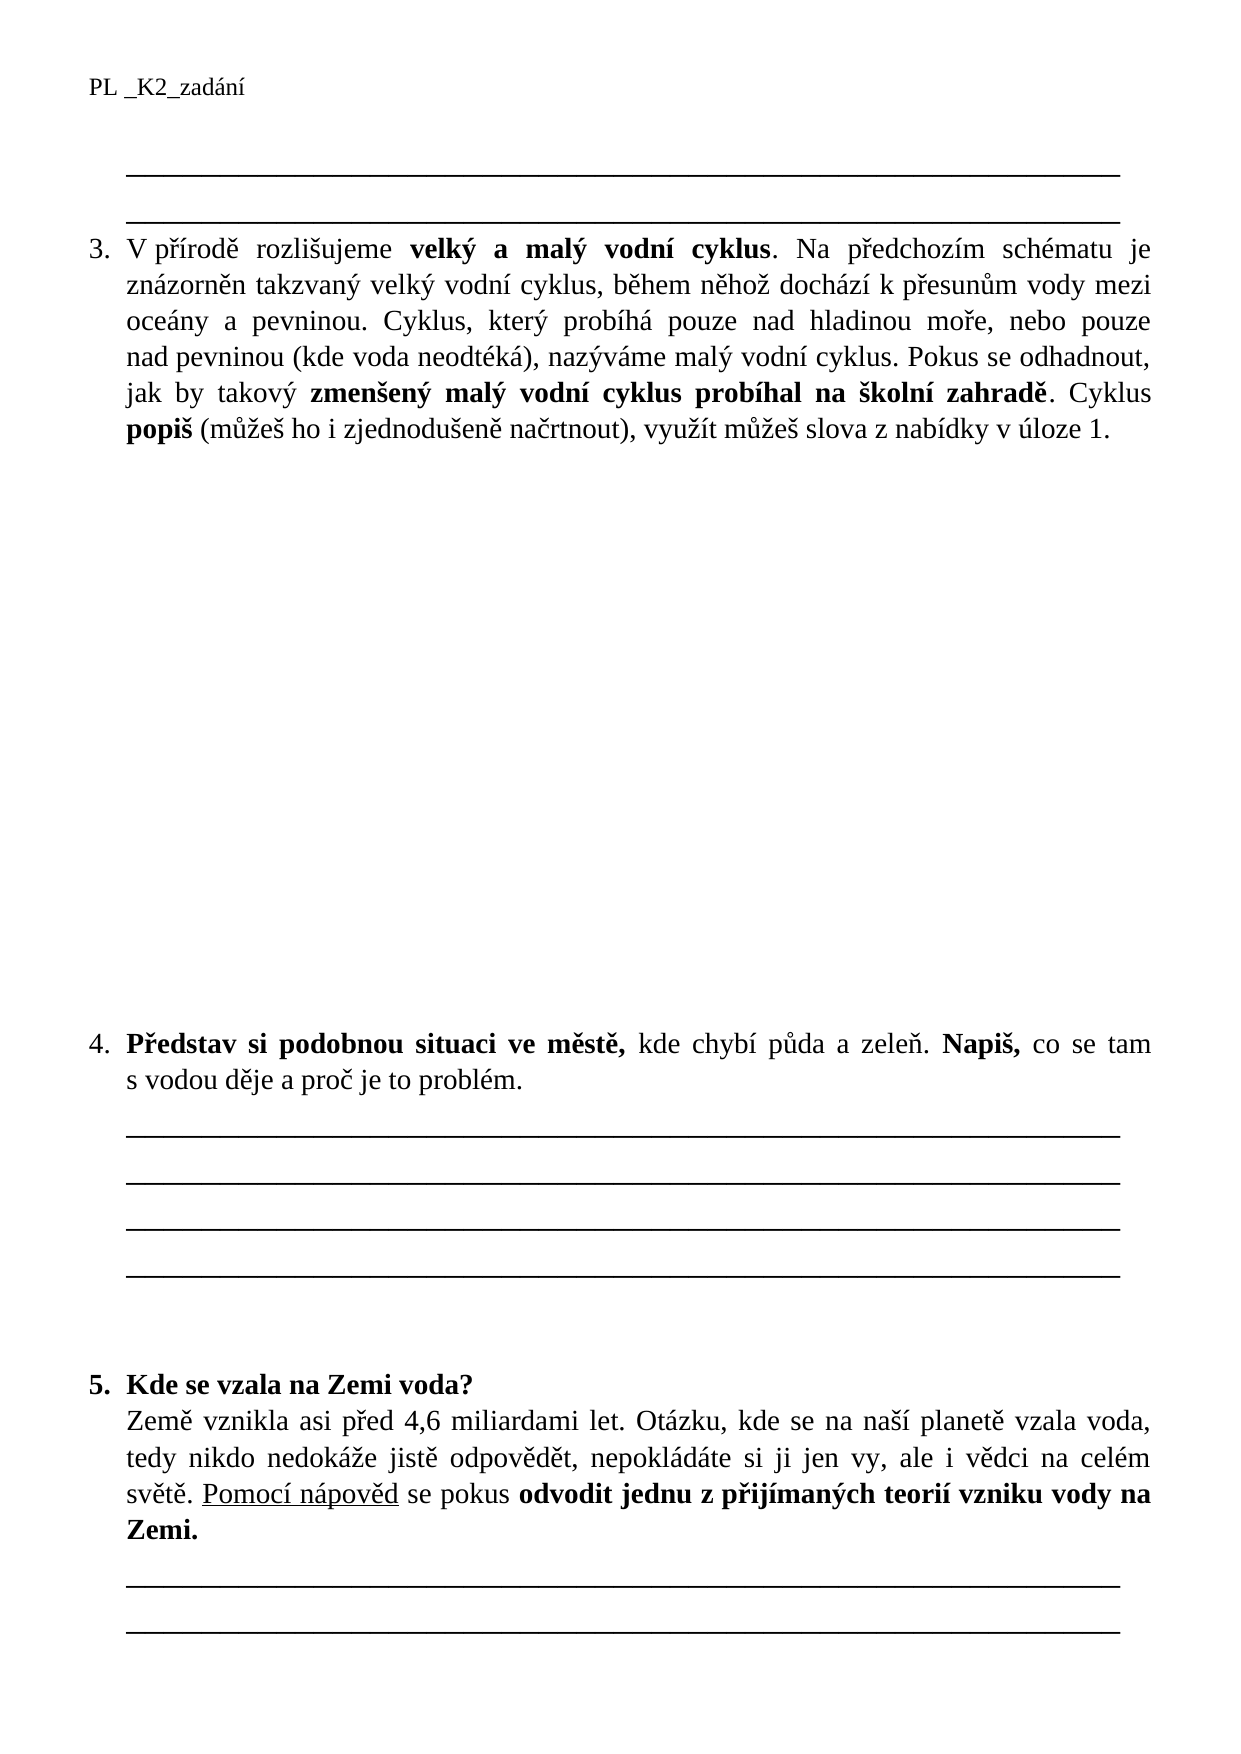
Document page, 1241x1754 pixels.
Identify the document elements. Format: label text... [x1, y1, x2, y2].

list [126, 138, 1152, 181]
list _____________________________________________________ [126, 1238, 1152, 1281]
list Země vznikla asi před 4,6 miliardami let. Otázku, kde se na naší planetě vzala voda, tedy nikdo nedokáže jistě odpovědět, nepokládáte si ji jen vy, ale i vědci na celém světě. Pomocí nápověd se pokus odvodit jednu z přijímaných teorií vzniku vody na Zemi. [126, 1403, 1152, 1546]
list _____________________________________________________ [126, 1192, 1152, 1235]
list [126, 184, 1152, 227]
list V přírodě rozlišujeme velký a malý vodní cyklus. Na předchozím schématu je znázorněn takzvaný velký vodní cyklus, během něhož dochází k přesunům vody mezi oceány a pevninou. Cyklus, který probíhá pouze nad hladinou moře, nebo pouze nad pevninou (kde voda neodtéká), nazýváme malý vodní cyklus. Pokus se odhadnout, jak by takový zmenšený malý vodní cyklus probíhal na školní zahradě. Cyklus popiš (můžeš ho i zjednodušeně načrtnout), využít můžeš slova z nabídky v úloze 1. [89, 231, 1152, 445]
list Kde se vzala na Zemi voda? [89, 1367, 1152, 1401]
list _____________________________________________________ [126, 1145, 1152, 1188]
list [126, 1548, 1152, 1591]
list Představ si podobnou situaci ve městě, kde chybí půda a zeleň. Napiš, co se tam s vodou děje a proč je to problém. [89, 1026, 1152, 1096]
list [126, 1595, 1152, 1638]
list _____________________________________________________ [126, 1098, 1152, 1142]
